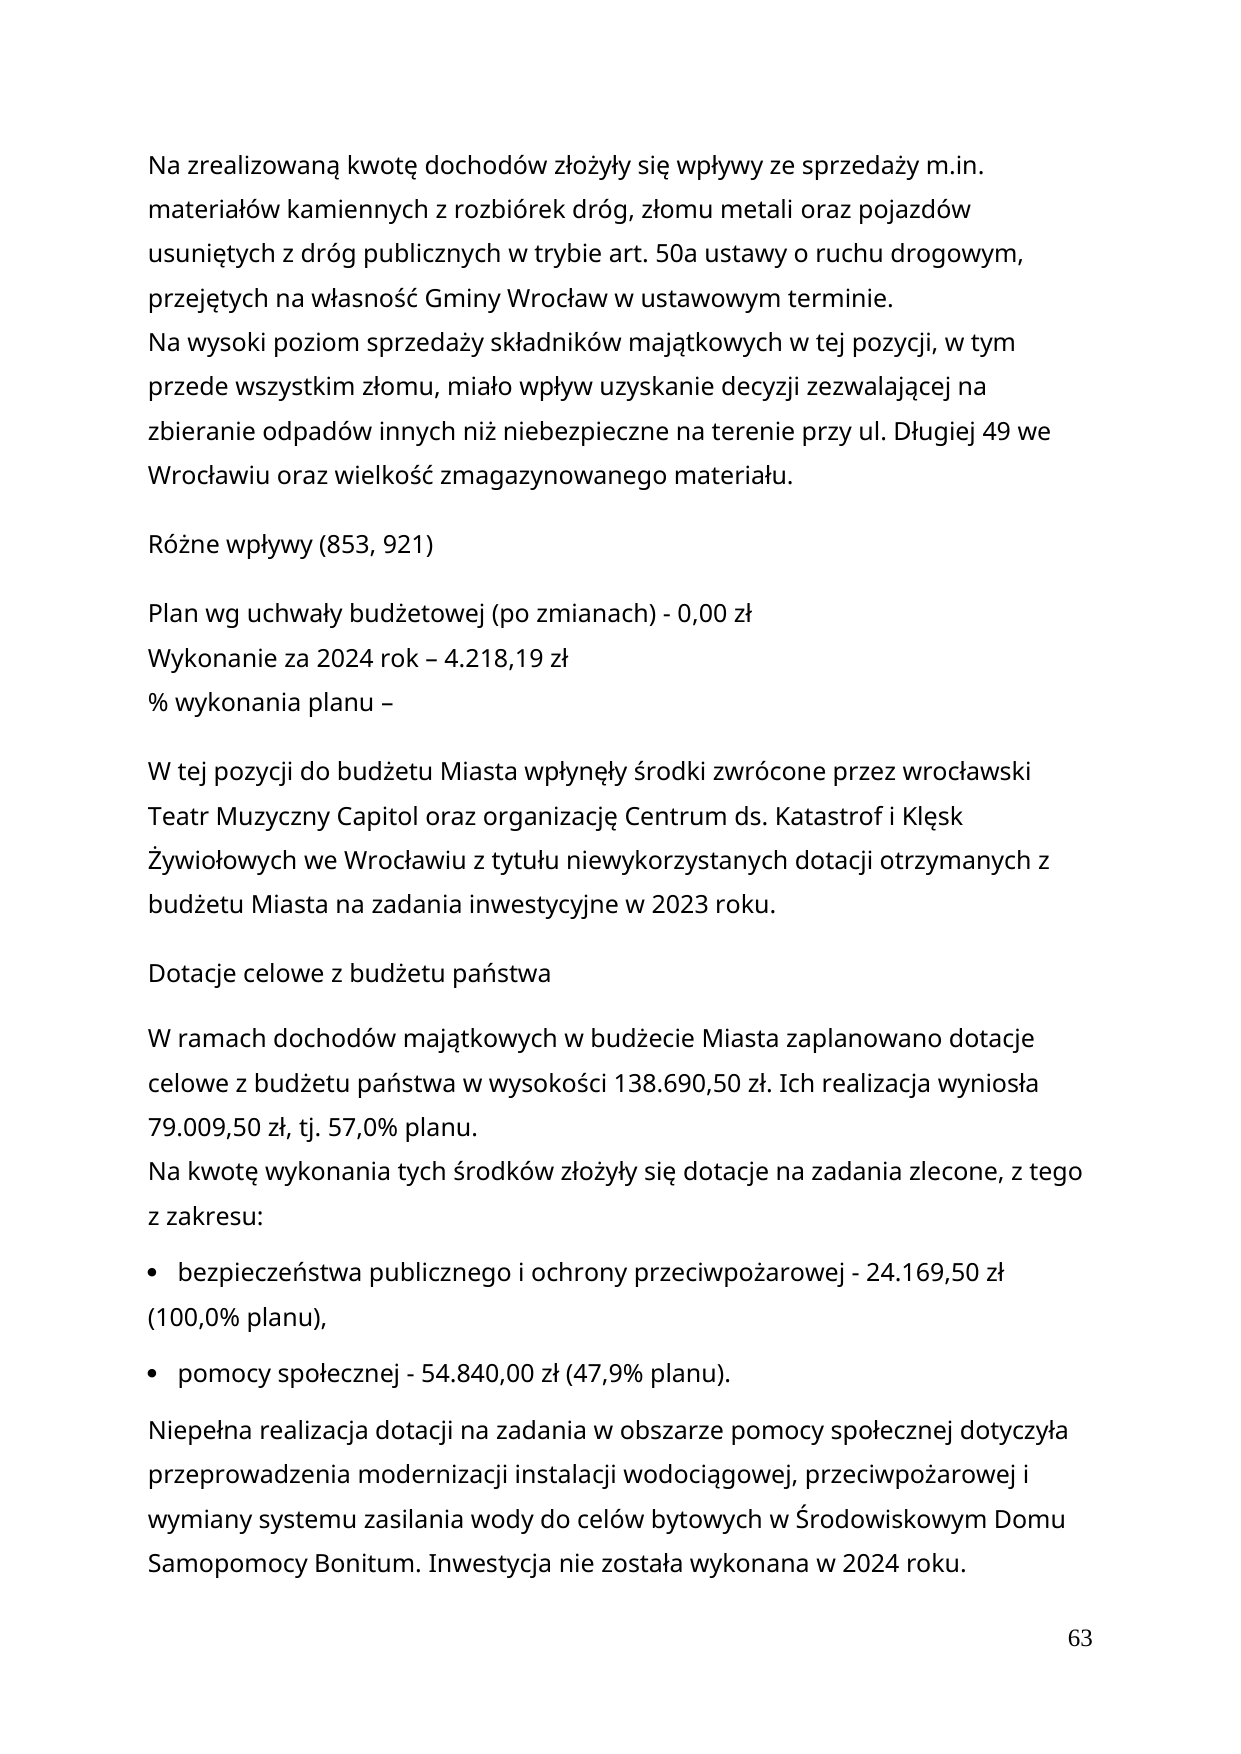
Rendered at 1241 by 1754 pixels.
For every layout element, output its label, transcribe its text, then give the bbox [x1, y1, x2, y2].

text Niepełna realizacja dotacji na zadania w obszarze pomocy społecznej dotyczyła przeprowadzenia modernizacji instalacji wodociągowej, przeciwpożarowej i wymiany systemu zasilania wody do celów bytowych w Środowiskowym Domu Samopomocy Bonitum. Inwestycja nie została wykonana w 2024 roku. [148, 1413, 1093, 1579]
list pomocy społecznej - 54.840,00 zł (47,9% planu). [148, 1356, 1093, 1390]
list bezpieczeństwa publicznego i ochrony przeciwpożarowej - 24.169,50 zł (100,0% planu), [148, 1255, 1093, 1333]
text Różne wpływy (853, 921) [148, 527, 1093, 561]
text Wykonanie za 2024 rok – 4.218,19 zł [148, 640, 1093, 674]
text Plan wg uchwały budżetowej (po zmianach) - 0,00 zł [148, 596, 1093, 630]
text Dotacje celowe z budżetu państwa [148, 956, 1093, 990]
text W tej pozycji do budżetu Miasta wpłynęły środki zwrócone przez wrocławski Teatr Muzyczny Capitol oraz organizację Centrum ds. Katastrof i Klęsk Żywiołowych we Wrocławiu z tytułu niewykorzystanych dotacji otrzymanych z budżetu Miasta na zadania inwestycyjne w 2023 roku. [148, 754, 1093, 921]
text Na wysoki poziom sprzedaży składników majątkowych w tej pozycji, w tym przede wszystkim złomu, miało wpływ uzyskanie decyzji zezwalającej na zbieranie odpadów innych niż niebezpieczne na terenie przy ul. Długiej 49 we Wrocławiu oraz wielkość zmagazynowanego materiału. [148, 325, 1093, 492]
text Na kwotę wykonania tych środków złożyły się dotacje na zadania zlecone, z tego z zakresu: [148, 1154, 1093, 1232]
text Na zrealizowaną kwotę dochodów złożyły się wpływy ze sprzedaży m.in. materiałów kamiennych z rozbiórek dróg, złomu metali oraz pojazdów usuniętych z dróg publicznych w trybie art. 50a ustawy o ruchu drogowym, przejętych na własność Gminy Wrocław w ustawowym terminie. [148, 148, 1093, 314]
text W ramach dochodów majątkowych w budżecie Miasta zaplanowano dotacje celowe z budżetu państwa w wysokości 138.690,50 zł. Ich realizacja wyniosła 79.009,50 zł, tj. 57,0% planu. [148, 1021, 1093, 1144]
text % wykonania planu – [148, 684, 1093, 719]
